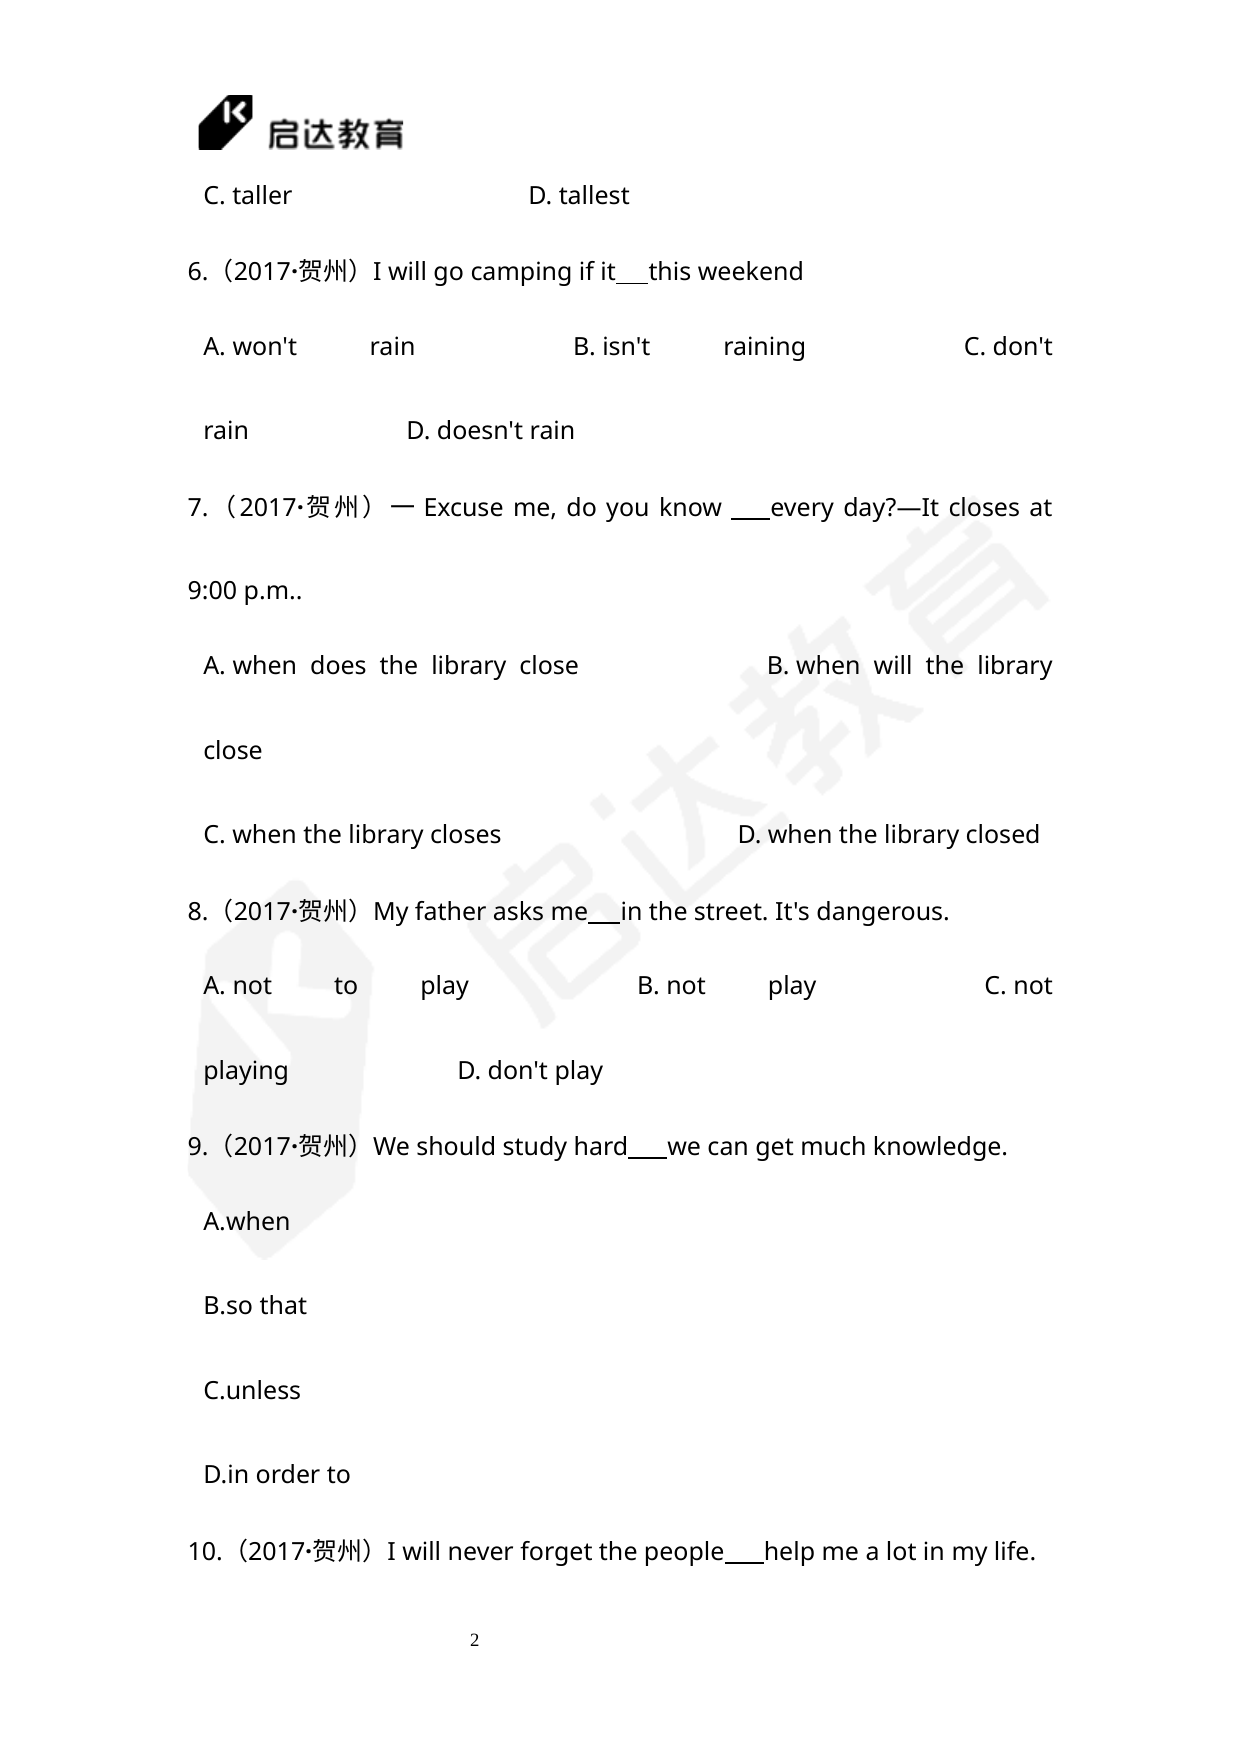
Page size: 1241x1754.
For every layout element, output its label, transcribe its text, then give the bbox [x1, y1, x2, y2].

text A.when B.so that C.unless D.in order to [203, 1188, 1053, 1506]
text 8.（2017·贺州）My father asks me in the street. It's dangerous. [187, 877, 1053, 942]
text A. tall B. short C. taller D. tallest [203, 162, 1053, 227]
text 9.（2017·贺州）We should study hard we can get much knowledge. [187, 1112, 1053, 1177]
text 10.（2017·贺州）I will never forget the people help me a lot in my life. [187, 1517, 1053, 1582]
text 6.（2017·贺州）I will go camping if it this weekend [187, 237, 1053, 302]
text A. won't rain B. isn't raining C. don't rain D. doesn't rain [203, 313, 1053, 462]
picture [198, 95, 404, 150]
text A. when does the library close B. when will the library close C. when the library closes D. when the library closed [203, 632, 1053, 866]
text A. not to play B. not play C. not playing D. don't play [203, 952, 1053, 1102]
text 7.（2017·贺州）一Excuse me, do you know every day?—It closes at 9:00 p.m.. [187, 473, 1053, 622]
